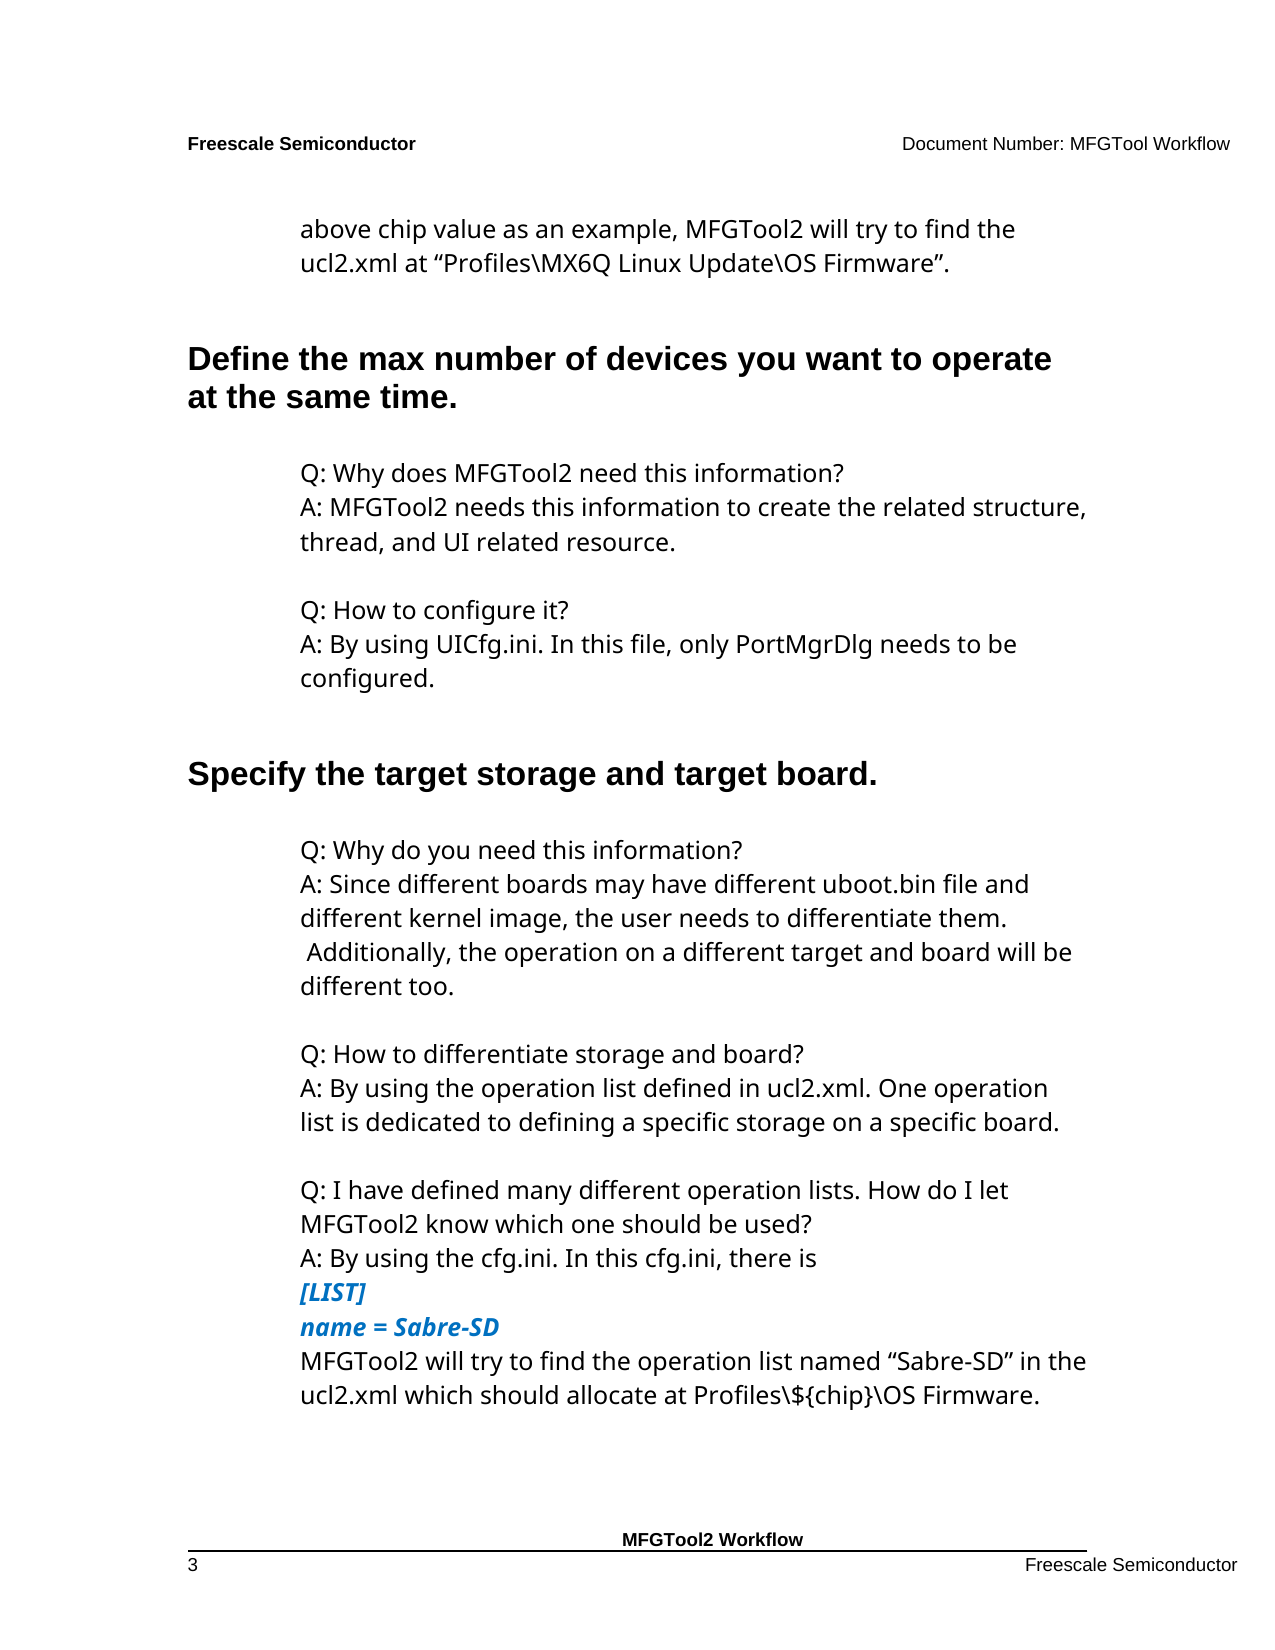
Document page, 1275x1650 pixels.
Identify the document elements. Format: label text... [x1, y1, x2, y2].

list Q: Why does MFGTool2 need this information? [300, 456, 1087, 490]
list Q: How to differentiate storage and board? [300, 1037, 1087, 1071]
list Q: Why do you need this information? [300, 832, 1087, 866]
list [300, 212, 1087, 280]
subtitle Specify the target storage and target board. [187, 753, 1087, 792]
list name = Sabre-SD [300, 1309, 1087, 1343]
list A: By using the cfg.ini. In this cfg.ini, there is [300, 1241, 1087, 1275]
list A: By using UICfg.ini. In this file, only PortMgrDlg needs to be configured. [300, 626, 1087, 694]
list MFGTool2 will try to find the operation list named “Sabre-SD” in the ucl2.xml which should allocate at Profiles\${chip}\OS Firmware. [300, 1343, 1087, 1411]
list Additionally, the operation on a different target and board will be different too. [300, 934, 1087, 1003]
list Q: I have defined many different operation lists. How do I let MFGTool2 know which one should be used? [300, 1173, 1087, 1241]
list [LIST] [300, 1275, 1087, 1309]
list A: Since different boards may have different uboot.bin file and different kernel image, the user needs to differentiate them. [300, 866, 1087, 934]
list Q: How to configure it? [300, 592, 1087, 626]
list A: By using the operation list defined in ucl2.xml. One operation list is dedicated to defining a specific storage on a specific board. [300, 1071, 1087, 1139]
subtitle Define the max number of devices you want to operate at the same time. [187, 339, 1087, 416]
list A: MFGTool2 needs this information to create the related structure, thread, and UI related resource. [300, 490, 1087, 558]
